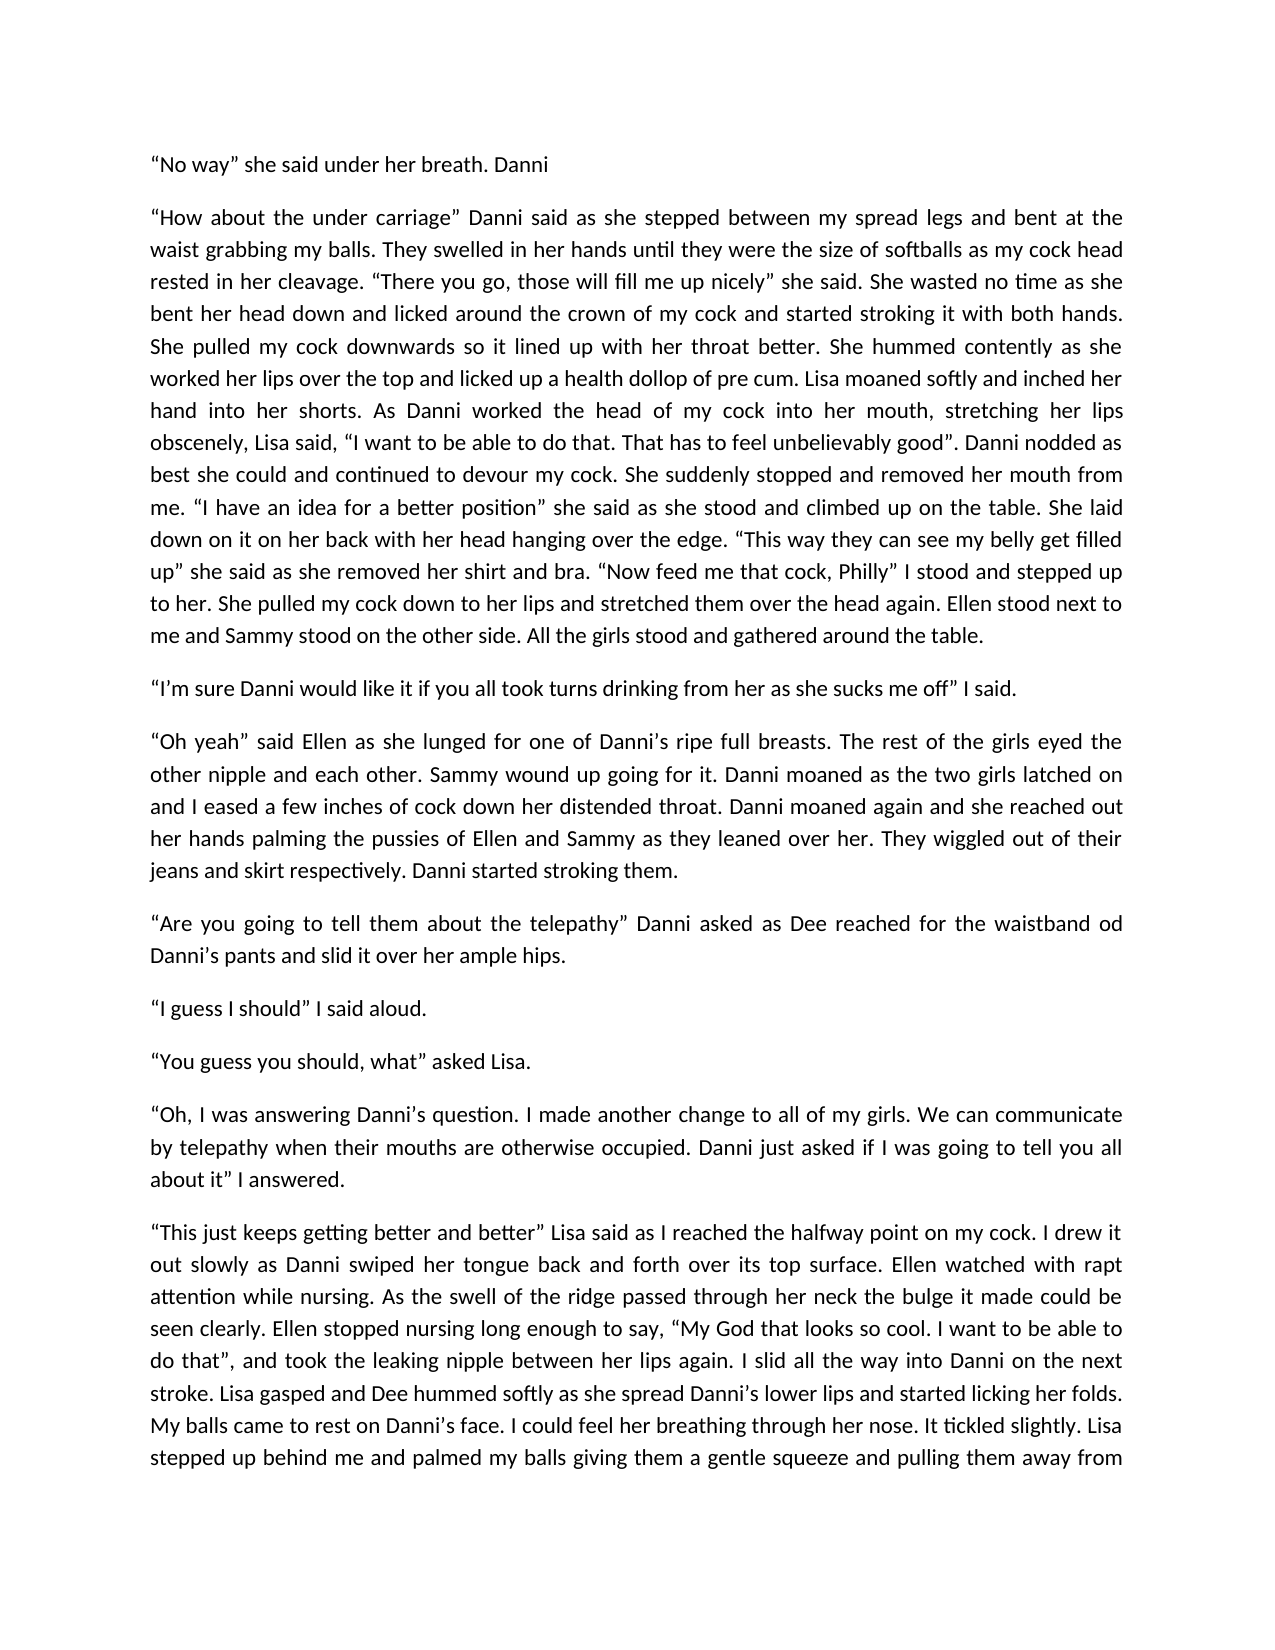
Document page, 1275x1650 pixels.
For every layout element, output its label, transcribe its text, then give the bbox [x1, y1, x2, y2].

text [150, 1218, 1125, 1471]
text “Are you going to tell them about the telepathy” Danni asked as Dee reached for the waistband od Danni’s pants and slid it over her ample hips. [150, 909, 1125, 969]
text “Oh yeah” said Ellen as she lunged for one of Danni’s ripe full breasts. The rest of the girls eyed the other nipple and each other. Sammy wound up going for it. Danni moaned as the two girls latched on and I eased a few inches of cock down her distended throat. Danni moaned again and she reached out her hands palming the pussies of Ellen and Sammy as they leaned over her. They wiggled out of their jeans and skirt respectively. Danni started stroking them. [150, 727, 1125, 884]
text “Oh, I was answering Danni’s question. I made another change to all of my girls. We can communicate by telepathy when their mouths are otherwise occupied. Danni just asked if I was going to tell you all about it” I answered. [150, 1101, 1125, 1193]
text “No way” she said under her breath. Danni [150, 150, 1125, 178]
text “You guess you should, what” asked Lisa. [150, 1047, 1125, 1076]
text “I’m sure Danni would like it if you all took turns drinking from her as she sucks me off” I said. [150, 674, 1125, 702]
text “I guess I should” I said aloud. [150, 994, 1125, 1022]
text “How about the under carriage” Danni said as she stepped between my spread legs and bent at the waist grabbing my balls. They swelled in her hands until they were the size of softballs as my cock head rested in her cleavage. “There you go, those will fill me up nicely” she said. She wasted no time as she bent her head down and licked around the crown of my cock and started stroking it with both hands. She pulled my cock downwards so it lined up with her throat better. She hummed contently as she worked her lips over the top and licked up a health dollop of pre cum. Lisa moaned softly and inched her hand into her shorts. As Danni worked the head of my cock into her mouth, stretching her lips obscenely, Lisa said, “I want to be able to do that. That has to feel unbelievably good”. Danni nodded as best she could and continued to devour my cock. She suddenly stopped and removed her mouth from me. “I have an idea for a better position” she said as she stood and climbed up on the table. She laid down on it on her back with her head hanging over the edge. “This way they can see my belly get filled up” she said as she removed her shirt and bra. “Now feed me that cock, Philly” I stood and stepped up to her. She pulled my cock down to her lips and stretched them over the head again. Ellen stood next to me and Sammy stood on the other side. All the girls stood and gathered around the table. [150, 203, 1125, 649]
